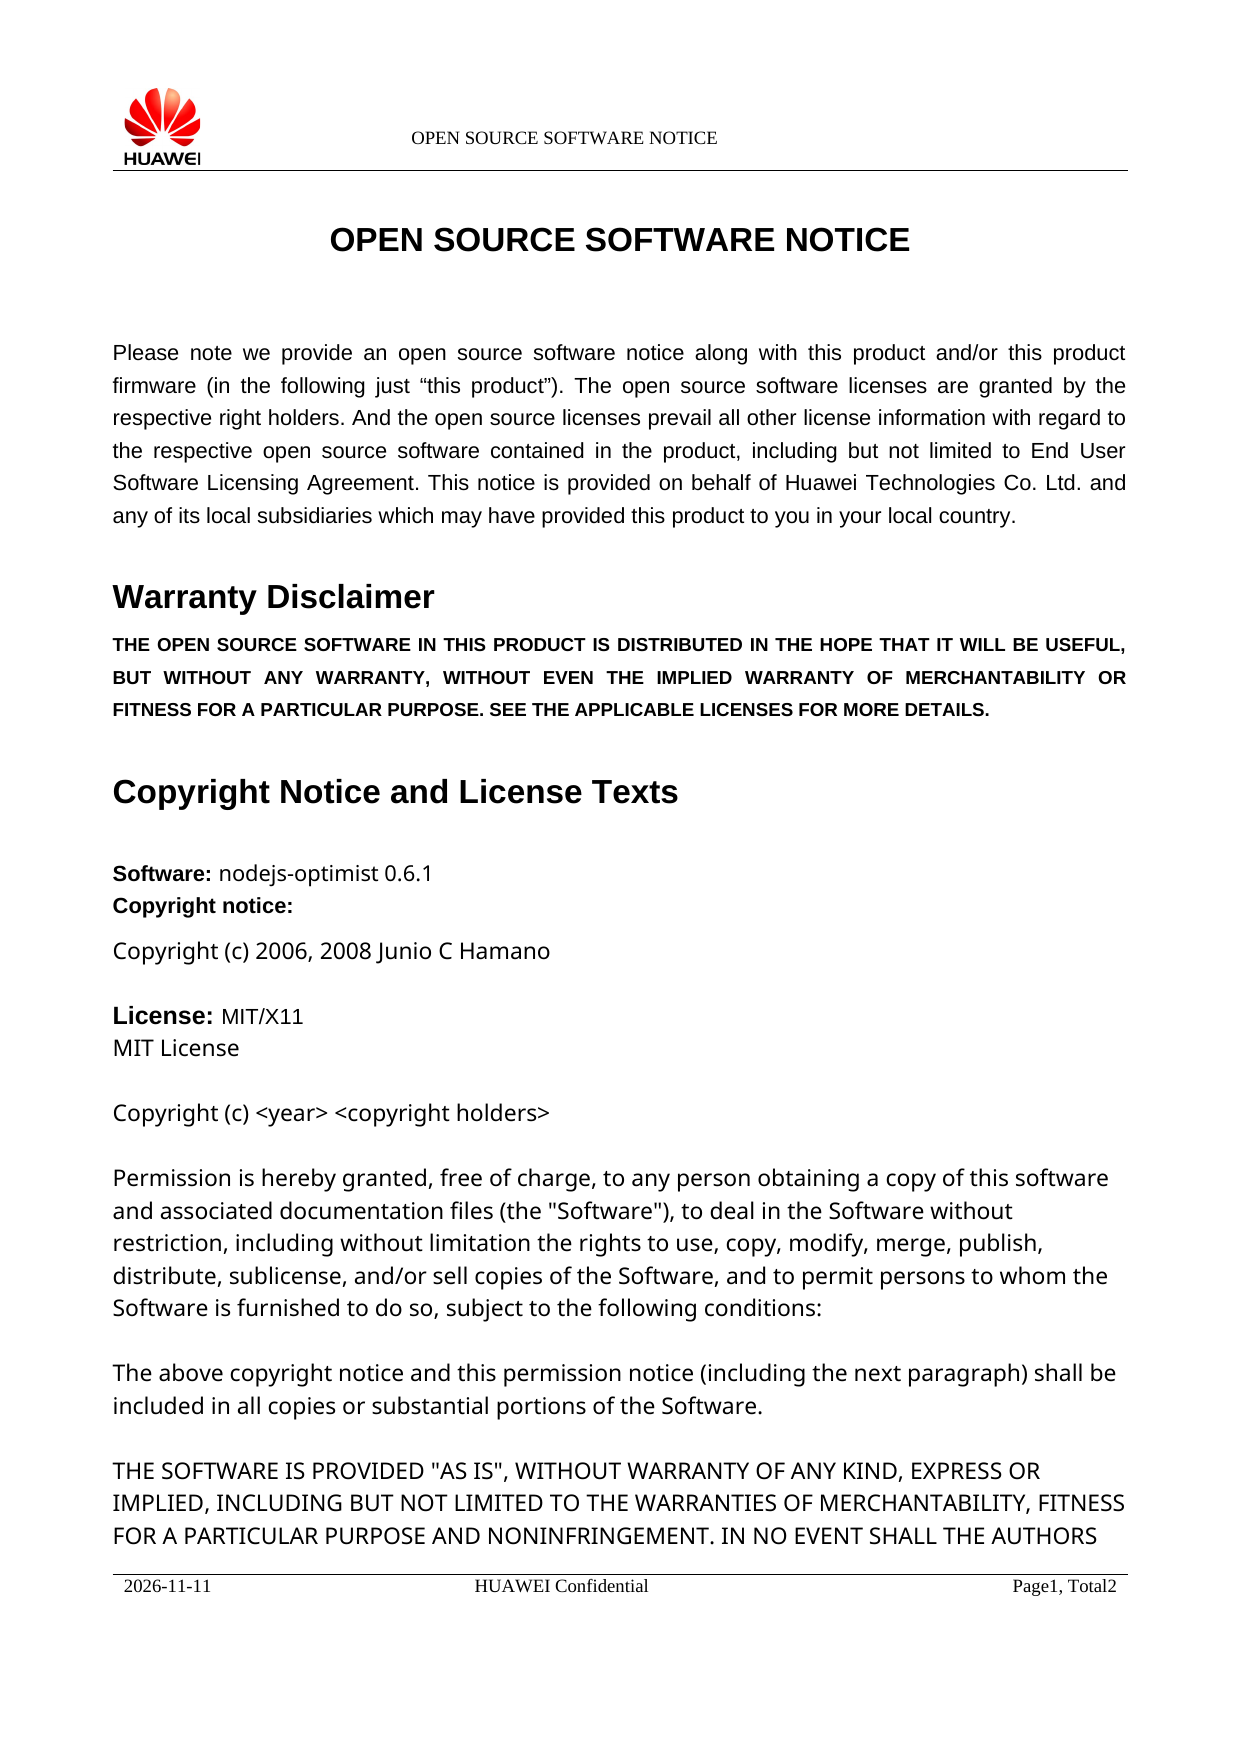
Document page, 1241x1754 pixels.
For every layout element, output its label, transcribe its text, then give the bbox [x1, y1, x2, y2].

text OPEN SOURCE SOFTWARE NOTICE [112, 206, 1128, 271]
title Software: nodejs-optimist 0.6.1 [112, 856, 1128, 889]
text Copyright notice: [112, 889, 1128, 921]
text Copyright (c) 2006, 2008 Junio C Hamano [112, 934, 1128, 999]
text Please note we provide an open source software notice along with this product and/or this product firmware (in the following just “this product”). The open source software licenses are granted by the respective right holders. And the open source licenses prevail all other license information with regard to the respective open source software contained in the product, including but not limited to End User Software Licensing Agreement. This notice is provided on behalf of Huawei Technologies Co. Ltd. and any of its local subsidiaries which may have provided this product to you in your local country. [112, 336, 1128, 531]
text License: MIT/X11 [112, 999, 1128, 1031]
text The open source software in this product is distributed in the hope that it will be useful, but WITHOUT ANY WARRANTY, without even the implied warranty of MERCHANTABILITY or FITNESS FOR A PARTICULAR PURPOSE. See the applicable licenses for more details. [112, 629, 1128, 726]
text Warranty Disclaimer [112, 564, 1128, 629]
text Copyright Notice and License Texts [112, 759, 1128, 824]
text MIT License [112, 1031, 1128, 1064]
text The above copyright notice and this permission notice (including the next paragraph) shall be included in all copies or substantial portions of the Software. [112, 1356, 1128, 1421]
picture [124, 88, 201, 165]
text Copyright (c) <year> <copyright holders> [112, 1096, 1128, 1129]
